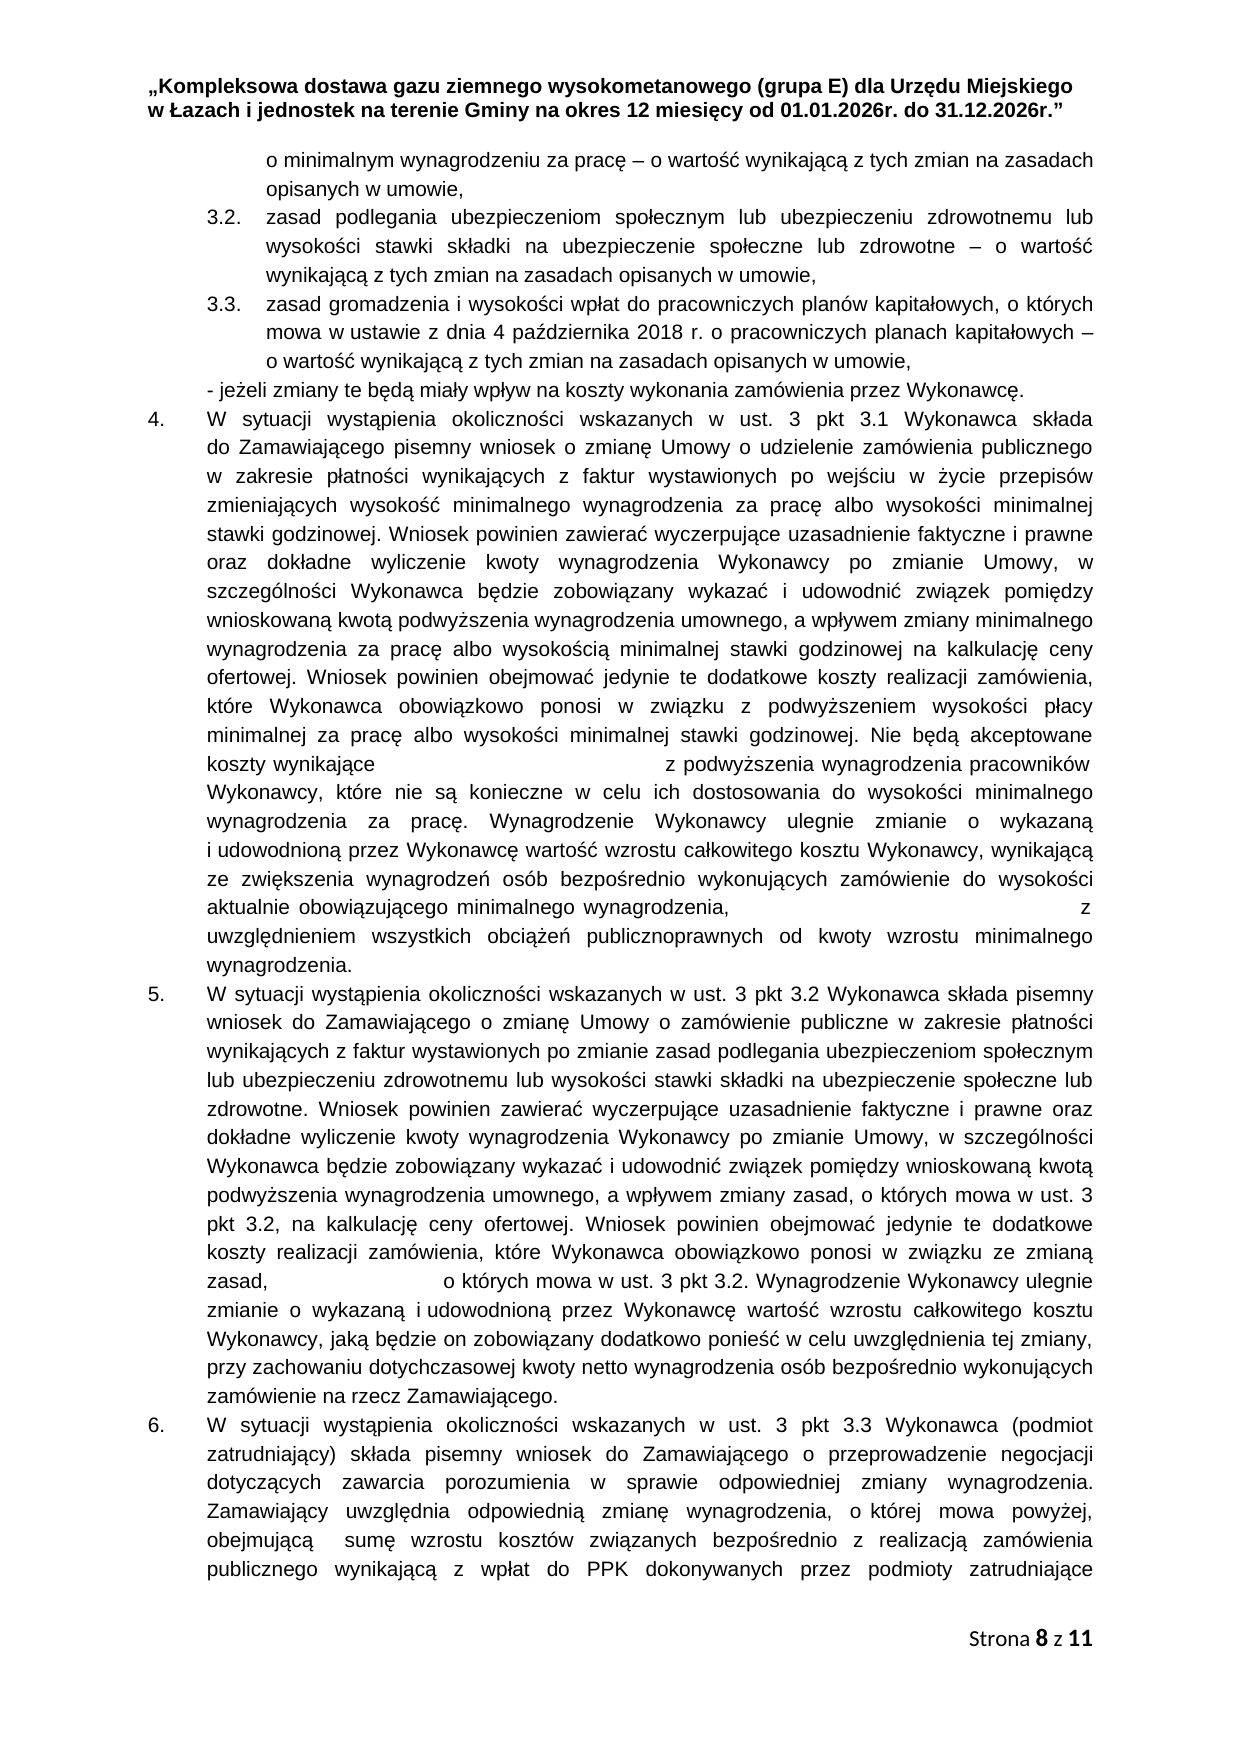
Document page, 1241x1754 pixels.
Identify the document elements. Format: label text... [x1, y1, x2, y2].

list W sytuacji wystąpienia okoliczności wskazanych w ust. 3 pkt 3.1 Wykonawca składa do Zamawiającego pisemny wniosek o zmianę Umowy o udzielenie zamówienia publicznego w zakresie płatności wynikających z faktur wystawionych po wejściu w życie przepisów zmieniających wysokość minimalnego wynagrodzenia za pracę albo wysokości minimalnej stawki godzinowej. Wniosek powinien zawierać wyczerpujące uzasadnienie faktyczne i prawne oraz dokładne wyliczenie kwoty wynagrodzenia Wykonawcy po zmianie Umowy, w szczególności Wykonawca będzie zobowiązany wykazać i udowodnić związek pomiędzy wnioskowaną kwotą podwyższenia wynagrodzenia umownego, a wpływem zmiany minimalnego wynagrodzenia za pracę albo wysokością minimalnej stawki godzinowej na kalkulację ceny ofertowej. Wniosek powinien obejmować jedynie te dodatkowe koszty realizacji zamówienia, które Wykonawca obowiązkowo ponosi w związku z podwyższeniem wysokości płacy minimalnej za pracę albo wysokości minimalnej stawki godzinowej. Nie będą akceptowane koszty wynikające z podwyższenia wynagrodzenia pracowników Wykonawcy, które nie są konieczne w celu ich dostosowania do wysokości minimalnego wynagrodzenia za pracę. Wynagrodzenie Wykonawcy ulegnie zmianie o wykazaną i udowodnioną przez Wykonawcę wartość wzrostu całkowitego kosztu Wykonawcy, wynikającą ze zwiększenia wynagrodzeń osób bezpośrednio wykonujących zamówienie do wysokości aktualnie obowiązującego minimalnego wynagrodzenia, z uwzględnieniem wszystkich obciążeń publicznoprawnych od kwoty wzrostu minimalnego wynagrodzenia. [148, 406, 1094, 977]
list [207, 148, 1094, 200]
text - jeżeli zmiany te będą miały wpływ na koszty wykonania zamówienia przez Wykonawcę. [207, 378, 1094, 402]
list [148, 1413, 1094, 1580]
list zasad podlegania ubezpieczeniom społecznym lub ubezpieczeniu zdrowotnemu lub wysokości stawki składki na ubezpieczenie społeczne lub zdrowotne – o wartość wynikającą z tych zmian na zasadach opisanych w umowie, [207, 205, 1094, 287]
list W sytuacji wystąpienia okoliczności wskazanych w ust. 3 pkt 3.2 Wykonawca składa pisemny wniosek do Zamawiającego o zmianę Umowy o zamówienie publiczne w zakresie płatności wynikających z faktur wystawionych po zmianie zasad podlegania ubezpieczeniom społecznym lub ubezpieczeniu zdrowotnemu lub wysokości stawki składki na ubezpieczenie społeczne lub zdrowotne. Wniosek powinien zawierać wyczerpujące uzasadnienie faktyczne i prawne oraz dokładne wyliczenie kwoty wynagrodzenia Wykonawcy po zmianie Umowy, w szczególności Wykonawca będzie zobowiązany wykazać i udowodnić związek pomiędzy wnioskowaną kwotą podwyższenia wynagrodzenia umownego, a wpływem zmiany zasad, o których mowa w ust. 3 pkt 3.2, na kalkulację ceny ofertowej. Wniosek powinien obejmować jedynie te dodatkowe koszty realizacji zamówienia, które Wykonawca obowiązkowo ponosi w związku ze zmianą zasad, o których mowa w ust. 3 pkt 3.2. Wynagrodzenie Wykonawcy ulegnie zmianie o wykazaną i udowodnioną przez Wykonawcę wartość wzrostu całkowitego kosztu Wykonawcy, jaką będzie on zobowiązany dodatkowo ponieść w celu uwzględnienia tej zmiany, przy zachowaniu dotychczasowej kwoty netto wynagrodzenia osób bezpośrednio wykonujących zamówienie na rzecz Zamawiającego. [148, 981, 1094, 1408]
list zasad gromadzenia i wysokości wpłat do pracowniczych planów kapitałowych, o których mowa w ustawie z dnia 4 października 2018 r. o pracowniczych planach kapitałowych – o wartość wynikającą z tych zmian na zasadach opisanych w umowie, [207, 291, 1094, 373]
